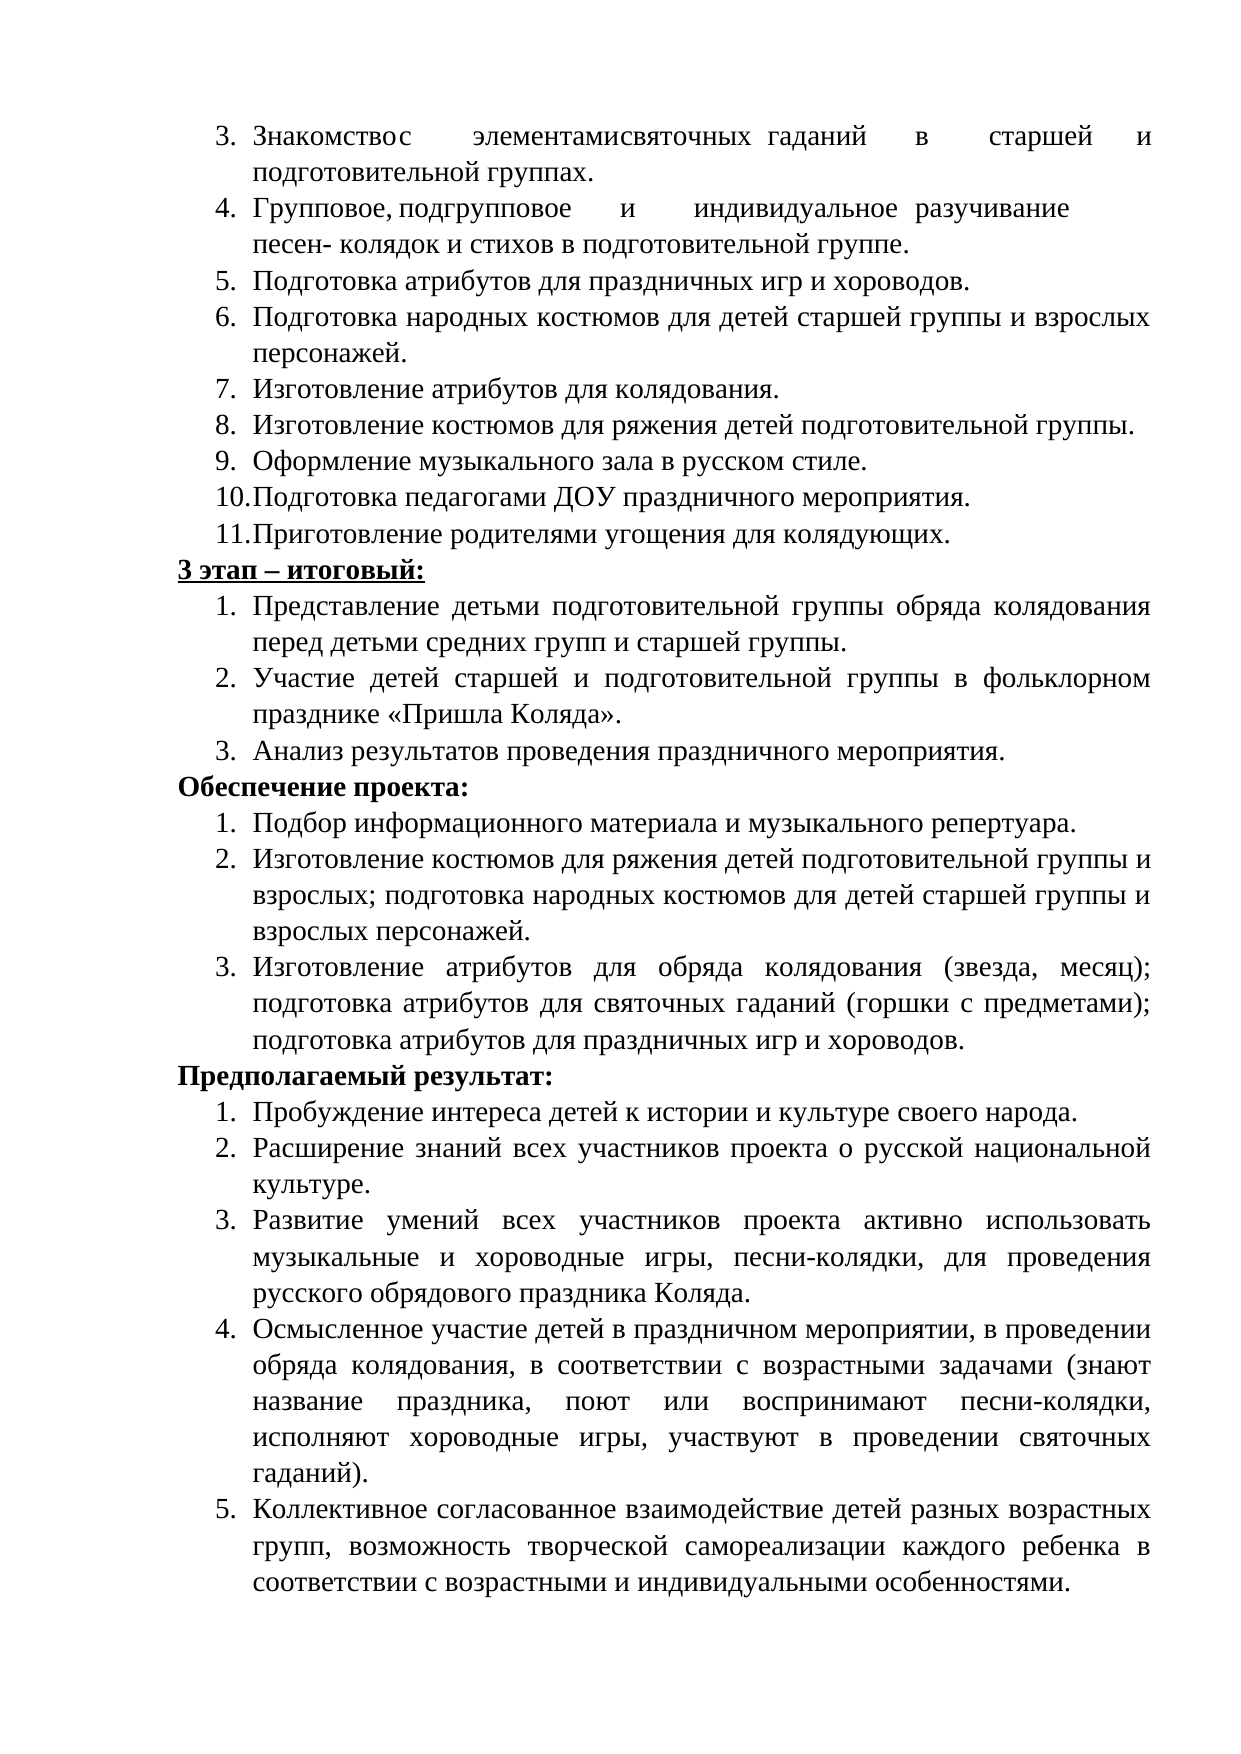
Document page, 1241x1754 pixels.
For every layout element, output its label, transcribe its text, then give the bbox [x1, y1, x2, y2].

list Изготовление атрибутов для колядования. [215, 371, 1152, 405]
list Изготовление костюмов для ряжения детей подготовительной группы и взрослых; подготовка народных костюмов для детей старшей группы и взрослых персонажей. [215, 841, 1152, 947]
list Групповое, подгрупповое и индивидуальное разучивание песен- колядок и стихов в подготовительной группе. [215, 190, 1152, 260]
list Подготовка педагогами ДОУ праздничного мероприятия. [215, 479, 1152, 513]
list Участие детей старшей и подготовительной группы в фольклорном празднике «Пришла Коляда». [215, 660, 1152, 730]
list Изготовление атрибутов для обряда колядования (звезда, месяц); подготовка атрибутов для святочных гаданий (горшки с предметами); подготовка атрибутов для праздничных игр и хороводов. [215, 949, 1152, 1055]
list Подготовка атрибутов для праздничных игр и хороводов. [215, 263, 1152, 296]
list Анализ результатов проведения праздничного мероприятия. [215, 733, 1152, 766]
list Приготовление родителями угощения для колядующих. [215, 516, 1152, 549]
list Подбор информационного материала и музыкального репертуара. [215, 805, 1152, 838]
text 3 этап – итоговый: [177, 552, 1152, 585]
list Изготовление костюмов для ряжения детей подготовительной группы. [215, 407, 1152, 441]
list Развитие умений всех участников проекта активно использовать музыкальные и хороводные игры, песни-колядки, для проведения русского обрядового праздника Коляда. [215, 1202, 1152, 1308]
list Подготовка народных костюмов для детей старшей группы и взрослых персонажей. [215, 299, 1152, 368]
list Знакомство с элементами святочных гаданий в старшей и подготовительной группах. [215, 118, 1152, 188]
list Представление детьми подготовительной группы обряда колядования перед детьми средних групп и старшей группы. [215, 588, 1152, 658]
text Предполагаемый результат: [177, 1058, 1152, 1091]
list Коллективное согласованное взаимодействие детей разных возрастных групп, возможность творческой самореализации каждого ребенка в соответствии с возрастными и индивидуальными особенностями. [215, 1492, 1152, 1597]
list Осмысленное участие детей в праздничном мероприятии, в проведении обряда колядования, в соответствии с возрастными задачами (знают название праздника, поют или воспринимают песни-колядки, исполняют хороводные игры, участвуют в проведении святочных гаданий). [215, 1311, 1152, 1489]
text Обеспечение проекта: [177, 769, 1152, 802]
list Оформление музыкального зала в русском стиле. [215, 443, 1152, 477]
list Пробуждение интереса детей к истории и культуре своего народа. [215, 1094, 1152, 1128]
list Расширение знаний всех участников проекта о русской национальной культуре. [215, 1130, 1152, 1200]
